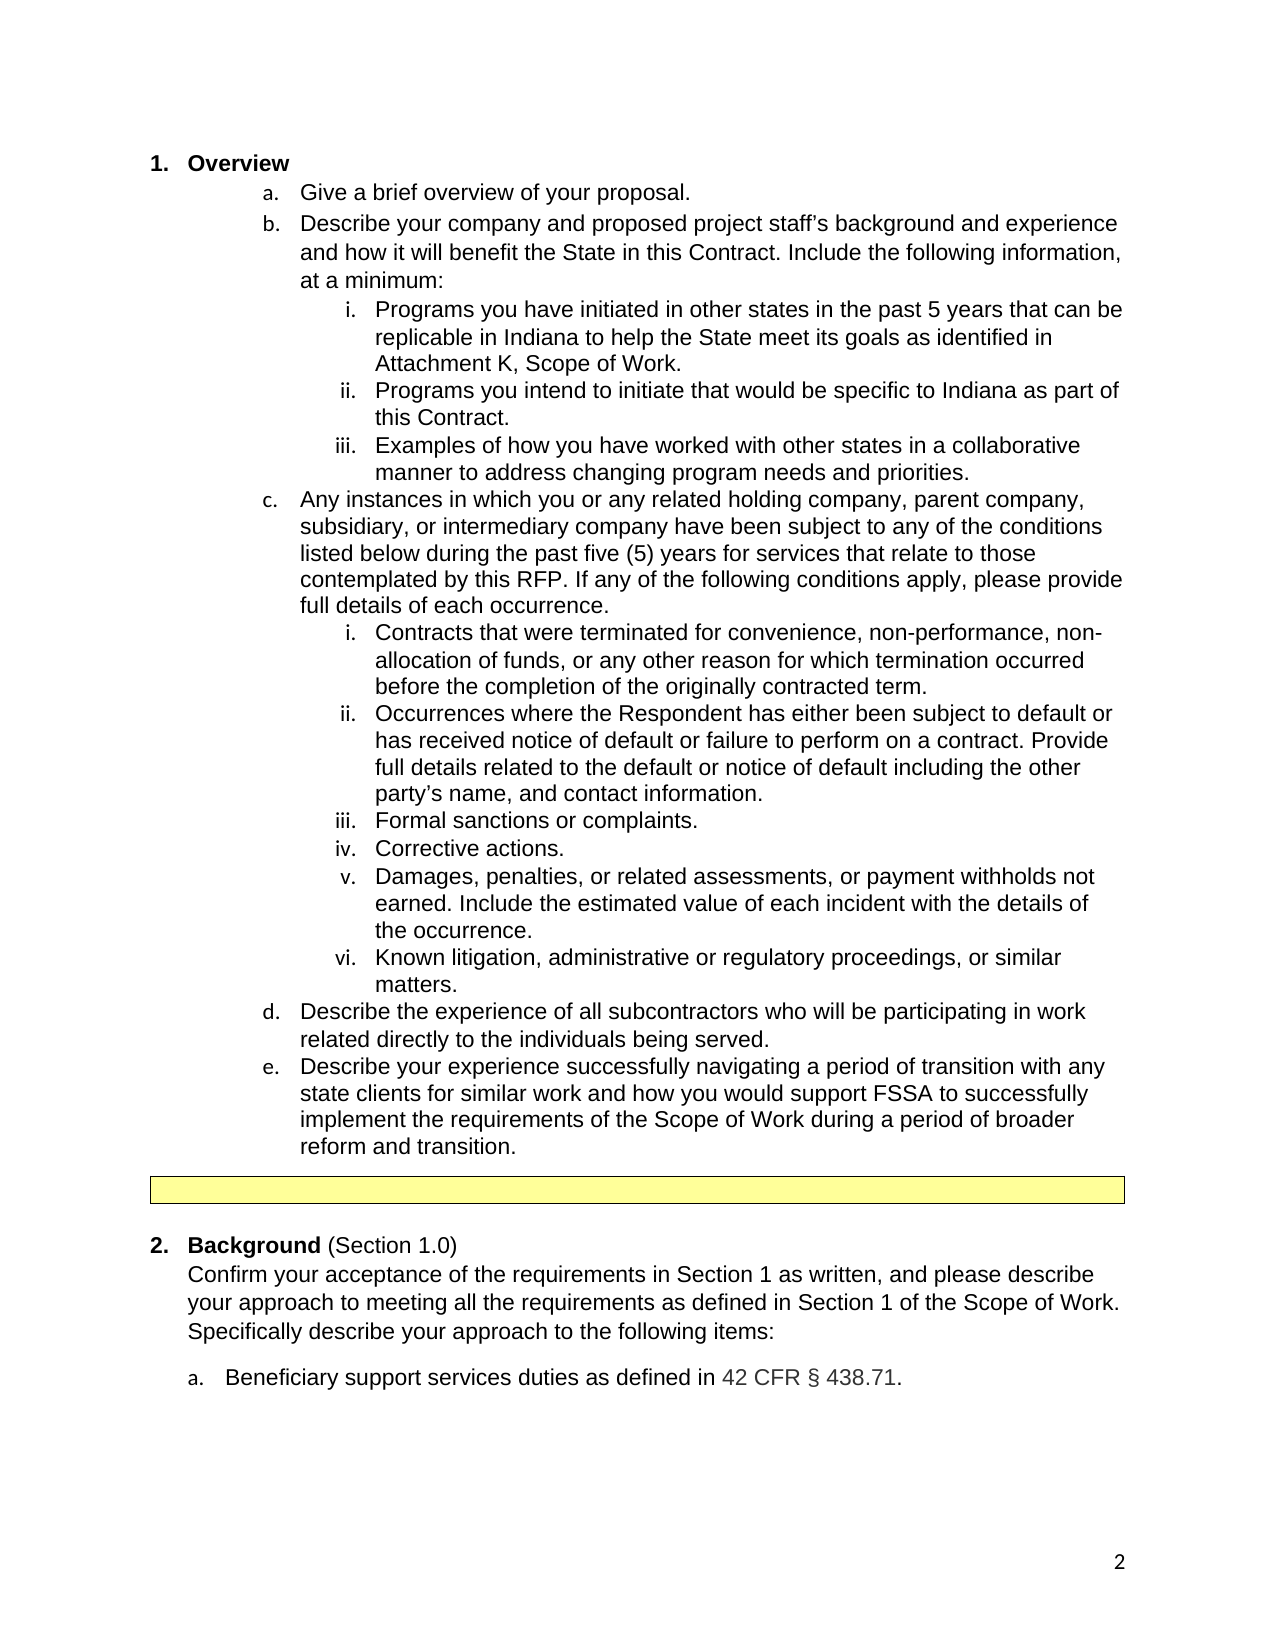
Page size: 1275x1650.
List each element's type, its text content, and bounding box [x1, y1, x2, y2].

list Describe the experience of all subcontractors who will be participating in work related directly to the individuals being served. [262, 997, 1125, 1052]
list Overview [150, 150, 1125, 176]
list Beneficiary support services duties as defined in 42 CFR § 438.71. [187, 1363, 1125, 1391]
list Occurrences where the Respondent has either been subject to default or has received notice of default or failure to perform on a contract. Provide full details related to the default or notice of default including the other party’s name, and contact information. [356, 699, 1125, 806]
list Describe your company and proposed project staff’s background and experience and how it will benefit the State in this Contract. Include the following information, at a minimum: [262, 209, 1125, 293]
list Formal sanctions or complaints. [356, 806, 1125, 834]
list Known litigation, administrative or regulatory proceedings, or similar matters. [356, 943, 1125, 997]
list Background (Section 1.0) [150, 1232, 1125, 1259]
list Any instances in which you or any related holding company, parent company, subsidiary, or intermediary company have been subject to any of the conditions listed below during the past five (5) years for services that relate to those contemplated by this RFP. If any of the following conditions apply, please provide full details of each occurrence. [262, 485, 1125, 618]
list Describe your experience successfully navigating a period of transition with any state clients for similar work and how you would support FSSA to successfully implement the requirements of the Scope of Work during a period of broader reform and transition. [262, 1052, 1125, 1159]
list Corrective actions. [356, 834, 1125, 862]
list Examples of how you have worked with other states in a collaborative manner to address changing program needs and priorities. [356, 431, 1125, 485]
list Contracts that were terminated for convenience, non-performance, non-allocation of funds, or any other reason for which termination occurred before the completion of the originally contracted term. [356, 618, 1125, 699]
list Damages, penalties, or related assessments, or payment withholds not earned. Include the estimated value of each incident with the details of the occurrence. [356, 862, 1125, 943]
text Confirm your acceptance of the requirements in Section 1 as written, and please describe your approach to meeting all the requirements as defined in Section 1 of the Scope of Work. Specifically describe your approach to the following items: [187, 1261, 1125, 1344]
table_header [151, 1177, 1124, 1203]
list Programs you intend to initiate that would be specific to Indiana as part of this Contract. [356, 376, 1125, 431]
list Give a brief overview of your proposal. [262, 178, 1125, 206]
list Programs you have initiated in other states in the past 5 years that can be replicable in Indiana to help the State meet its goals as identified in Attachment K, Scope of Work. [356, 296, 1125, 376]
